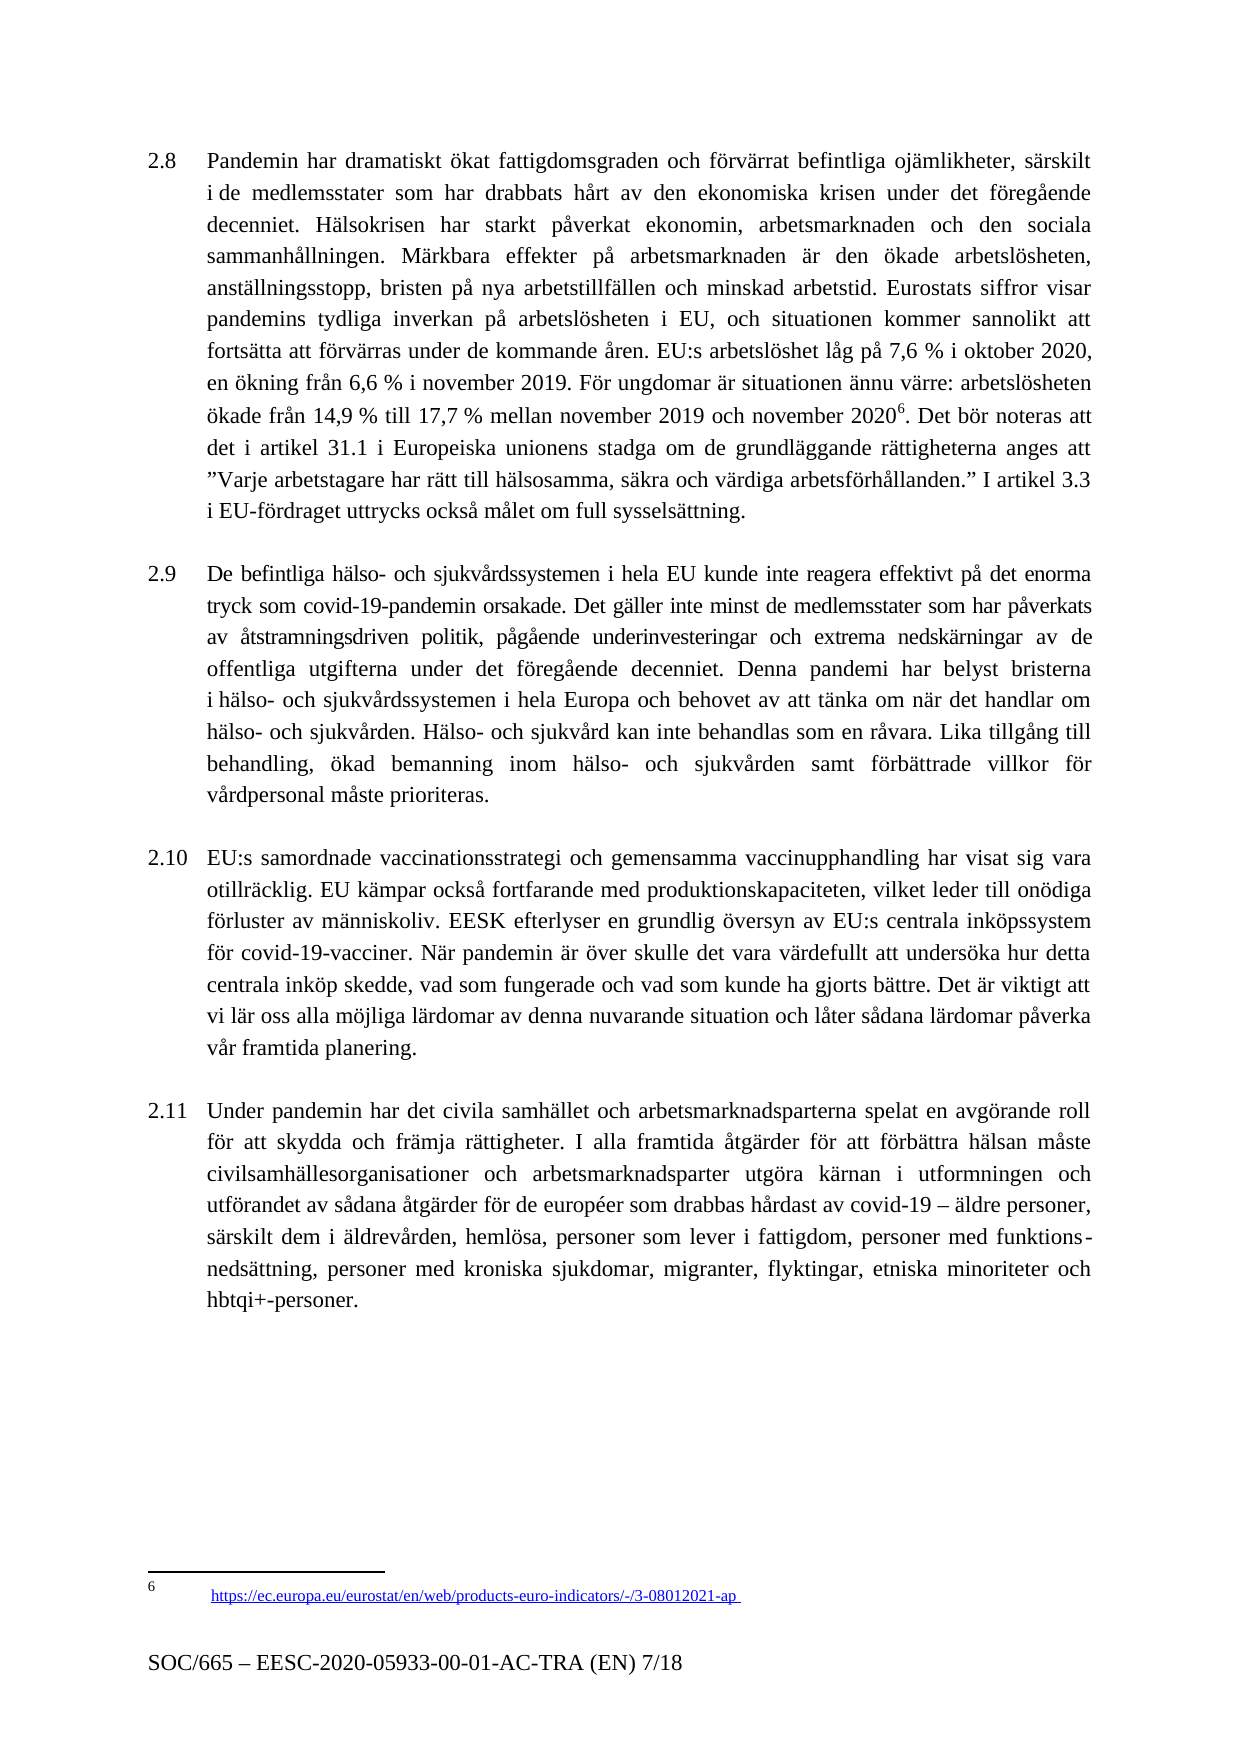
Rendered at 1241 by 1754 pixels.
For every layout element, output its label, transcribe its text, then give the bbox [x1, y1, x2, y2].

subtitle Under pandemin har det civila samhället och arbetsmarknadsparterna spelat en avgörande roll för att skydda och främja rättigheter. I alla framtida åtgärder för att förbättra hälsan måste civilsamhällesorganisationer och arbetsmarknadsparter utgöra kärnan i utformningen och utförandet av sådana åtgärder för de européer som drabbas hårdast av covid-19 – äldre personer, särskilt dem i äldrevården, hemlösa, personer som lever i fattigdom, personer med funktionsnedsättning, personer med kroniska sjukdomar, migranter, flyktingar, etniska minoriteter och hbtqi+-personer. [148, 1097, 1093, 1313]
subtitle De befintliga hälso- och sjukvårdssystemen i hela EU kunde inte reagera effektivt på det enorma tryck som covid-19-pandemin orsakade. Det gäller inte minst de medlemsstater som har påverkats av åtstramningsdriven politik, pågående underinvesteringar och extrema nedskärningar av de offentliga utgifterna under det föregående decenniet. Denna pandemi har belyst bristerna i hälso- och sjukvårdssystemen i hela Europa och behovet av att tänka om när det handlar om hälso- och sjukvården. Hälso- och sjukvård kan inte behandlas som en råvara. Lika tillgång till behandling, ökad bemanning inom hälso- och sjukvården samt förbättrade villkor för vårdpersonal måste prioriteras. [148, 560, 1093, 808]
subtitle Pandemin har dramatiskt ökat fattigdomsgraden och förvärrat befintliga ojämlikheter, särskilt i de medlemsstater som har drabbats hårt av den ekonomiska krisen under det föregående decenniet. Hälsokrisen har starkt påverkat ekonomin, arbetsmarknaden och den sociala sammanhållningen. Märkbara effekter på arbetsmarknaden är den ökade arbetslösheten, anställningsstopp, bristen på nya arbetstillfällen och minskad arbetstid. Eurostats siffror visar pandemins tydliga inverkan på arbetslösheten i EU, och situationen kommer sannolikt att fortsätta att förvärras under de kommande åren. EU:s arbetslöshet låg på 7,6 % i oktober 2020, en ökning från 6,6 % i november 2019. För ungdomar är situationen ännu värre: arbetslösheten ökade från 14,9 % till 17,7 % mellan november 2019 och november 2020. Det bör noteras att det i artikel 31.1 i Europeiska unionens stadga om de grundläggande rättigheterna anges att ”Varje arbetstagare har rätt till hälsosamma, säkra och värdiga arbetsförhållanden.” I artikel 3.3 i EU-fördraget uttrycks också målet om full sysselsättning. [148, 148, 1093, 523]
subtitle EU:s samordnade vaccinationsstrategi och gemensamma vaccinupphandling har visat sig vara otillräcklig. EU kämpar också fortfarande med produktionskapaciteten, vilket leder till onödiga förluster av människoliv. EESK efterlyser en grundlig översyn av EU:s centrala inköpssystem för covid-19-vacciner. När pandemin är över skulle det vara värdefullt att undersöka hur detta centrala inköp skedde, vad som fungerade och vad som kunde ha gjorts bättre. Det är viktigt att vi lär oss alla möjliga lärdomar av denna nuvarande situation och låter sådana lärdomar påverka vår framtida planering. [148, 844, 1093, 1060]
